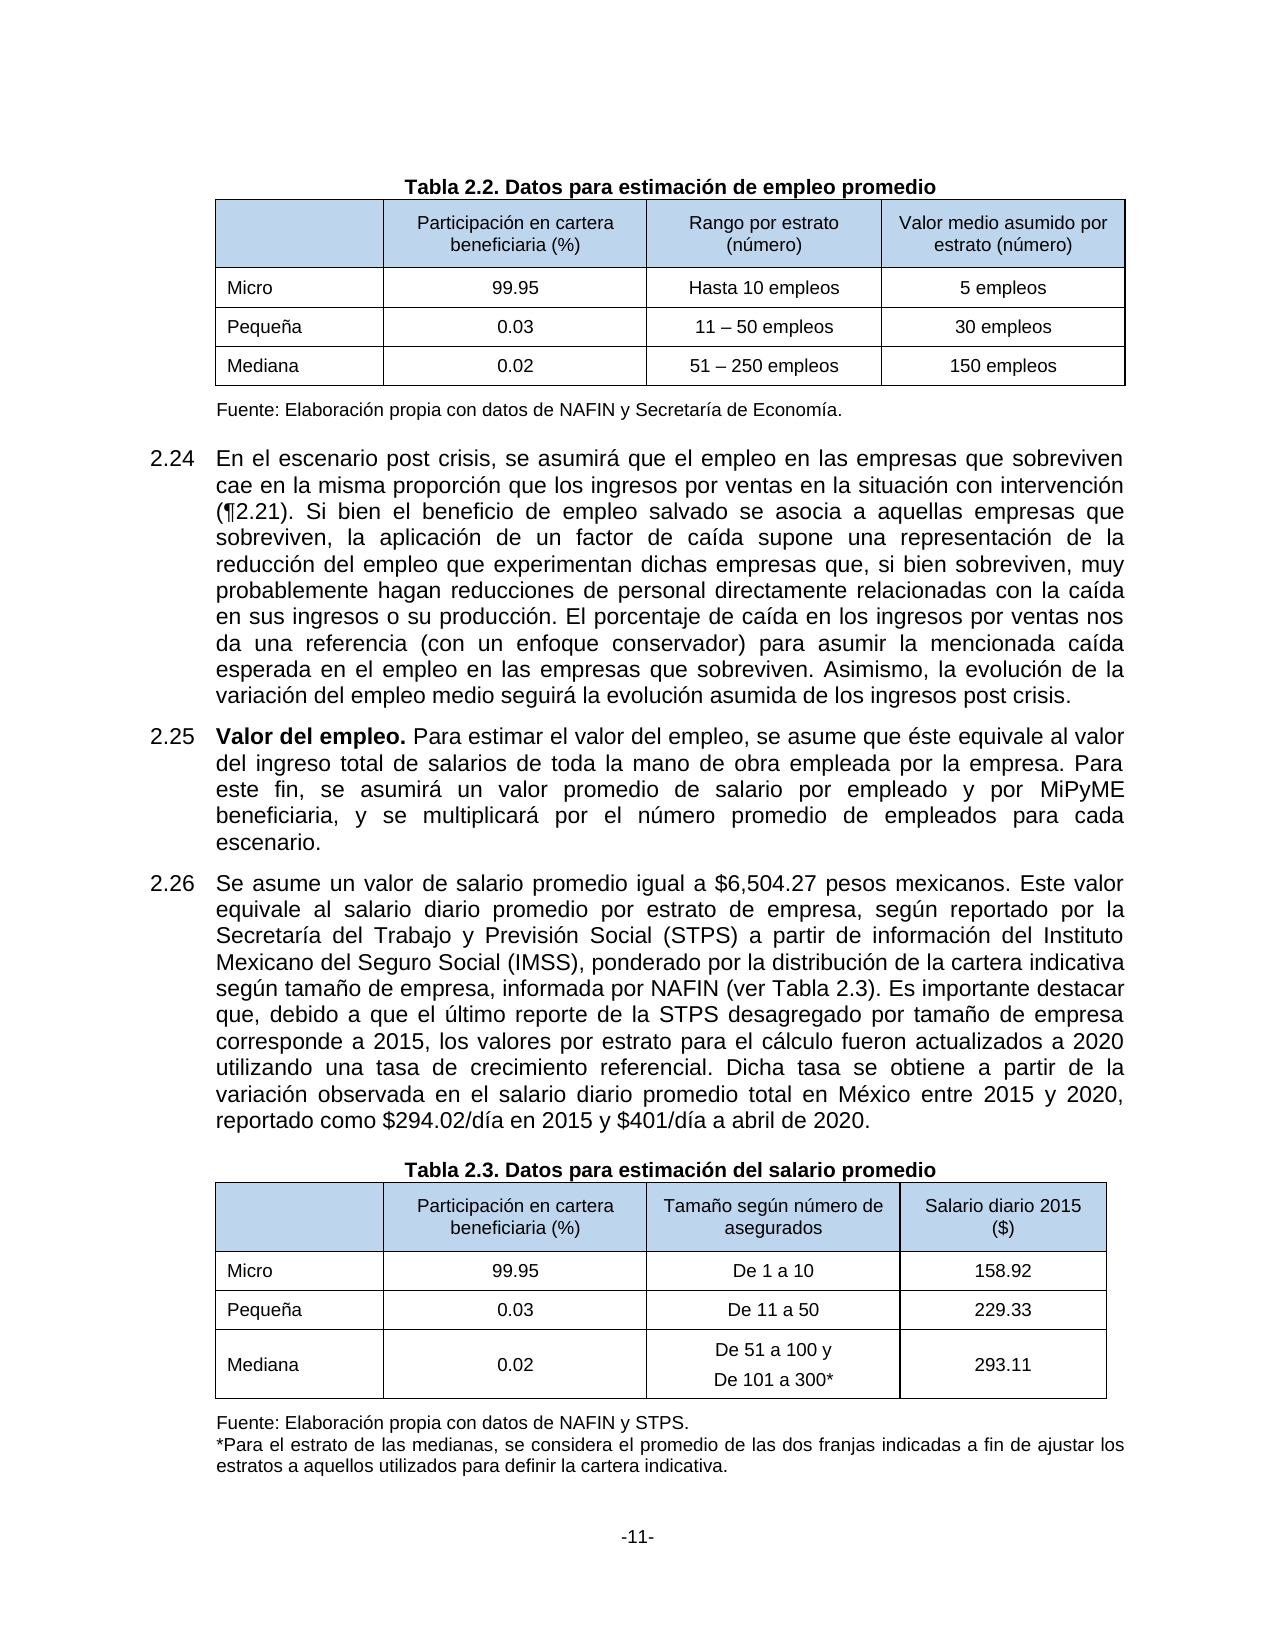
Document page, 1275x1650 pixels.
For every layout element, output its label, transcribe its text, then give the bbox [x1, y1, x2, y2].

table_cell 0.03 [384, 308, 646, 346]
list Se asume un valor de salario promedio igual a $6,504.27 pesos mexicanos. Este valor equivale al salario diario promedio por estrato de empresa, según reportado por la Secretaría del Trabajo y Previsión Social (STPS) a partir de información del Instituto Mexicano del Seguro Social (IMSS), ponderado por la distribución de la cartera indicativa según tamaño de empresa, informada por NAFIN (ver Tabla 2.3). Es importante destacar que, debido a que el último reporte de la STPS desagregado por tamaño de empresa corresponde a 2015, los valores por estrato para el cálculo fueron actualizados a 2020 utilizando una tasa de crecimiento referencial. Dicha tasa se obtiene a partir de la variación observada en el salario diario promedio total en México entre 2015 y 2020, reportado como $294.02/día en 2015 y $401/día a abril de 2020. [150, 870, 1125, 1133]
table_cell Mediana [216, 1330, 383, 1398]
table_cell 51 – 250 empleos [647, 347, 881, 385]
table_cell Micro [216, 268, 383, 307]
table_cell 5 empleos [882, 268, 1124, 307]
list Tabla 2.2. Datos para estimación de empleo promedio [216, 175, 1125, 199]
table_cell Hasta 10 empleos [647, 268, 881, 307]
table_cell 0.03 [384, 1291, 646, 1329]
table_cell 30 empleos [882, 308, 1124, 346]
table_cell Micro [216, 1252, 383, 1290]
list En el escenario post crisis, se asumirá que el empleo en las empresas que sobreviven cae en la misma proporción que los ingresos por ventas en la situación con intervención (¶2.21). Si bien el beneficio de empleo salvado se asocia a aquellas empresas que sobreviven, la aplicación de un factor de caída supone una representación de la reducción del empleo que experimentan dichas empresas que, si bien sobreviven, muy probablemente hagan reducciones de personal directamente relacionadas con la caída en sus ingresos o su producción. El porcentaje de caída en los ingresos por ventas nos da una referencia (con un enfoque conservador) para asumir la mencionada caída esperada en el empleo en las empresas que sobreviven. Asimismo, la evolución de la variación del empleo medio seguirá la evolución asumida de los ingresos post crisis. [150, 445, 1125, 709]
table_cell Pequeña [216, 308, 383, 346]
table_header Rango por estrato (número) [647, 200, 881, 267]
list *Para el estrato de las medianas, se considera el promedio de las dos franjas indicadas a fin de ajustar los estratos a aquellos utilizados para definir la cartera indicativa. [216, 1433, 1125, 1476]
table_header Tamaño según número de asegurados [647, 1183, 899, 1251]
table_cell Pequeña [216, 1291, 383, 1329]
table_cell 0.02 [384, 1330, 646, 1398]
table_cell 99.95 [384, 268, 646, 307]
list Tabla 2.3. Datos para estimación del salario promedio [216, 1158, 1125, 1182]
table_cell 150 empleos [882, 347, 1124, 385]
table_header Participación en cartera beneficiaria (%) [384, 200, 646, 267]
table_cell 158.92 [901, 1252, 1106, 1290]
list Fuente: Elaboración propia con datos de NAFIN y STPS. [216, 1412, 1125, 1433]
table_cell De 11 a 50 [647, 1291, 899, 1329]
table_header Participación en cartera beneficiaria (%) [384, 1183, 646, 1251]
table_cell 11 – 50 empleos [647, 308, 881, 346]
table_header Salario diario 2015 ($) [901, 1183, 1106, 1251]
table_cell Mediana [216, 347, 383, 385]
table_header Valor medio asumido por estrato (número) [882, 200, 1124, 267]
table_cell De 51 a 100 y De 101 a 300* [647, 1330, 899, 1398]
list Fuente: Elaboración propia con datos de NAFIN y Secretaría de Economía. [216, 399, 1125, 420]
table_header [216, 200, 383, 267]
table_cell 293.11 [901, 1330, 1106, 1398]
table_cell 0.02 [384, 347, 646, 385]
table_header [216, 1183, 383, 1251]
table_cell De 1 a 10 [647, 1252, 899, 1290]
table_cell 229.33 [901, 1291, 1106, 1329]
table_cell 99.95 [384, 1252, 646, 1290]
list Valor del empleo. Para estimar el valor del empleo, se asume que éste equivale al valor del ingreso total de salarios de toda la mano de obra empleada por la empresa. Para este fin, se asumirá un valor promedio de salario por empleado y por MiPyME beneficiaria, y se multiplicará por el número promedio de empleados para cada escenario. [150, 723, 1125, 855]
